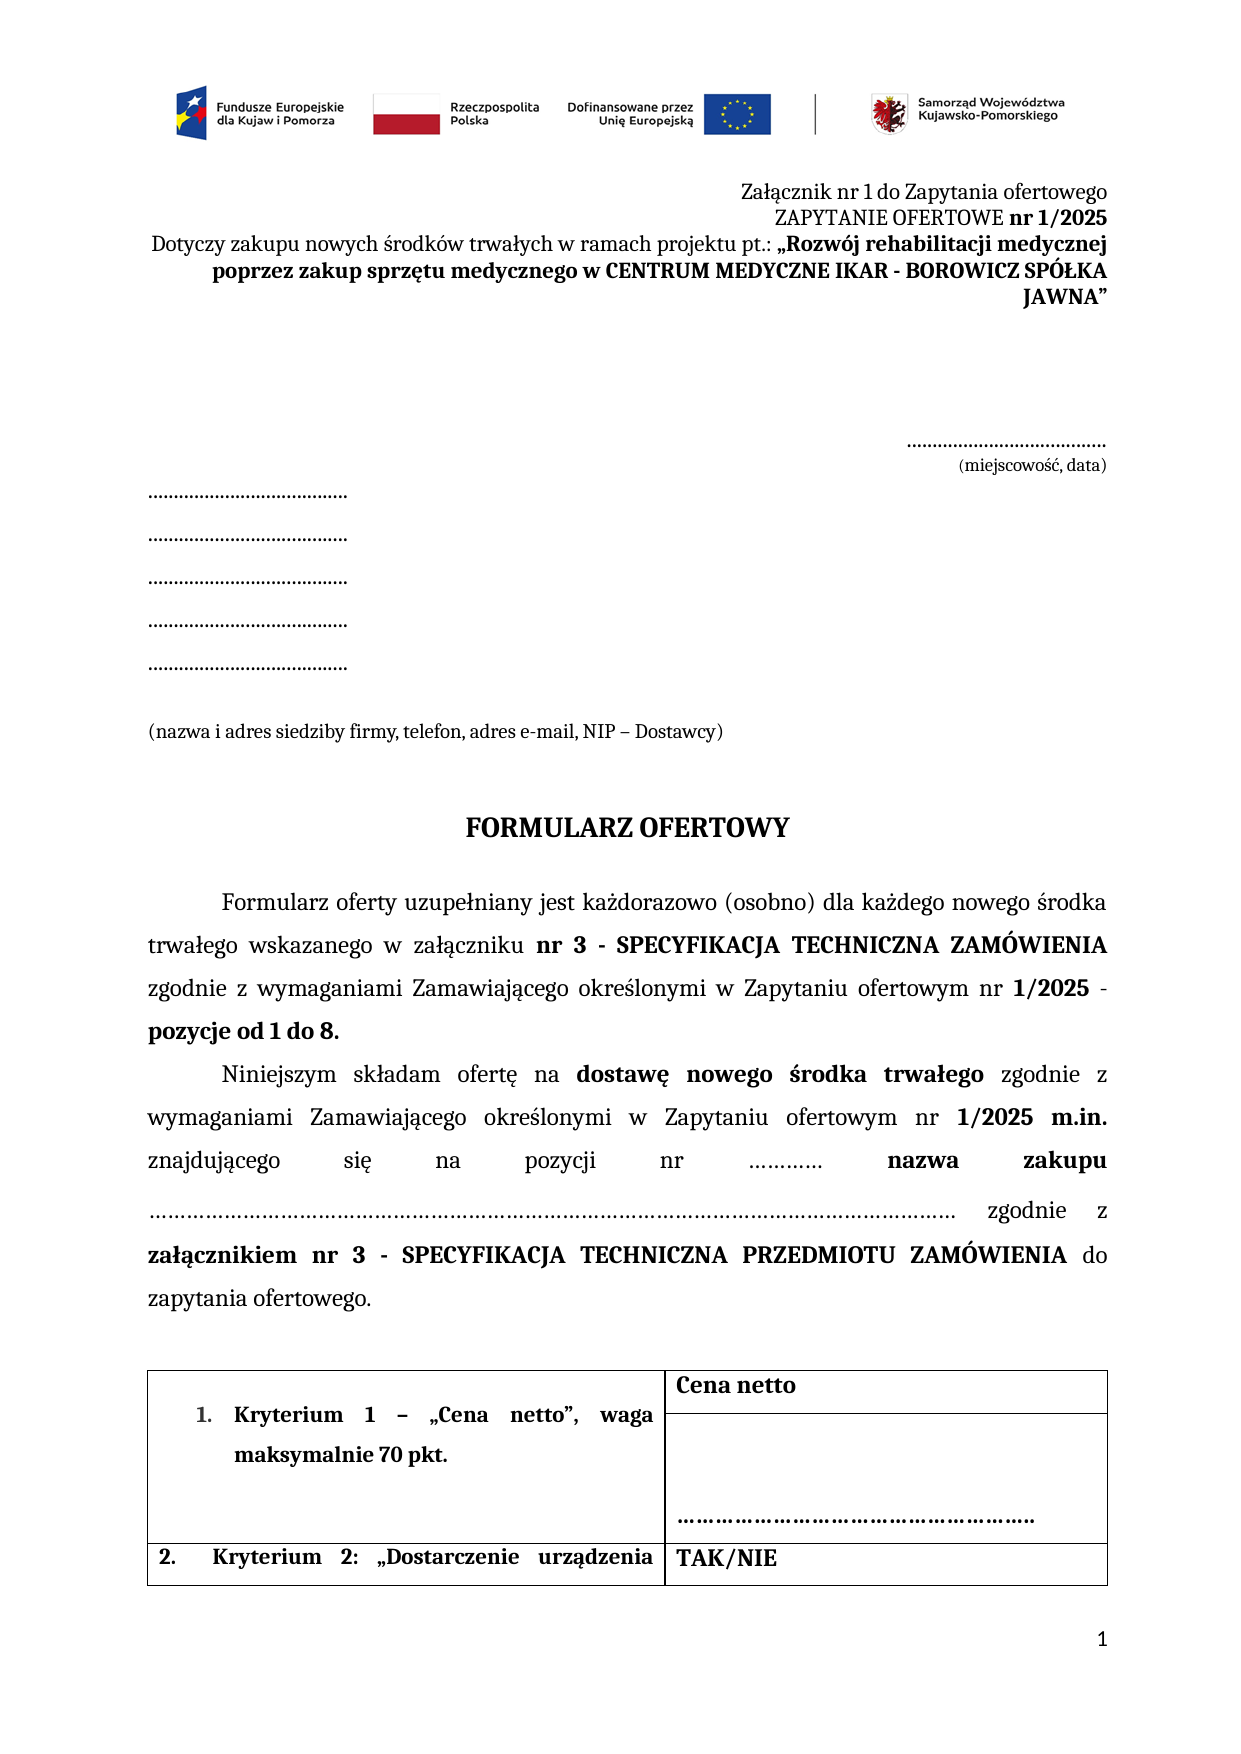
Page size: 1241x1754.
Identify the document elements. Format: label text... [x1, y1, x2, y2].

picture [147, 73, 1093, 153]
text Niniejszym składam ofertę na dostawę nowego środka trwałego zgodnie z wymaganiami Zamawiającego określonymi w Zapytaniu ofertowym nr 1/2025 m.in. znajdującego się na pozycji nr ………… nazwa zakupu ………………………………………………………………………………………………………………… zgodnie z załącznikiem nr 3 - SPECYFIKACJA TECHNICZNA PRZEDMIOTU ZAMÓWIENIA do zapytania ofertowego. [148, 1060, 1107, 1312]
text Załącznik nr 1 do Zapytania ofertowego [148, 178, 1107, 205]
text ZAPYTANIE OFERTOWE nr 1/2025 [148, 205, 1107, 231]
text ....................................... [148, 425, 1107, 454]
text ....................................... [148, 605, 1107, 634]
table_header Kryterium 1 – „Cena netto”, waga maksymalnie 70 pkt. [148, 1371, 664, 1542]
text Dotyczy zakupu nowych środków trwałych w ramach projektu pt.: „Rozwój rehabilitacji medycznej poprzez zakup sprzętu medycznego w CENTRUM MEDYCZNE IKAR - BOROWICZ SPÓŁKA JAWNA” [148, 231, 1107, 310]
table_cell ……………………………………………….. [666, 1414, 1107, 1542]
text ....................................... [148, 648, 1107, 677]
table_cell TAK/NIE [666, 1544, 1107, 1585]
table_header Cena netto [666, 1371, 1107, 1413]
text Formularz oferty uzupełniany jest każdorazowo (osobno) dla każdego nowego środka trwałego wskazanego w załączniku nr 3 - SPECYFIKACJA TECHNICZNA ZAMÓWIENIA zgodnie z wymaganiami Zamawiającego określonymi w Zapytaniu ofertowym nr 1/2025 - pozycje od 1 do 8. [148, 888, 1107, 1046]
text ....................................... [148, 519, 1107, 547]
text ....................................... [148, 562, 1107, 591]
text (miejscowość, data) [148, 454, 1107, 476]
text (nazwa i adres siedziby firmy, telefon, adres e-mail, NIP – Dostawcy) [148, 720, 1107, 744]
table_cell 2. Kryterium 2: „Dostarczenie urządzenia zastępczego na czas naprawy przedmiotu zamówienia”, waga maksymalnie 15 pkt. [148, 1544, 664, 1585]
text FORMULARZ OFERTOWY [148, 811, 1107, 844]
text ....................................... [148, 476, 1107, 504]
